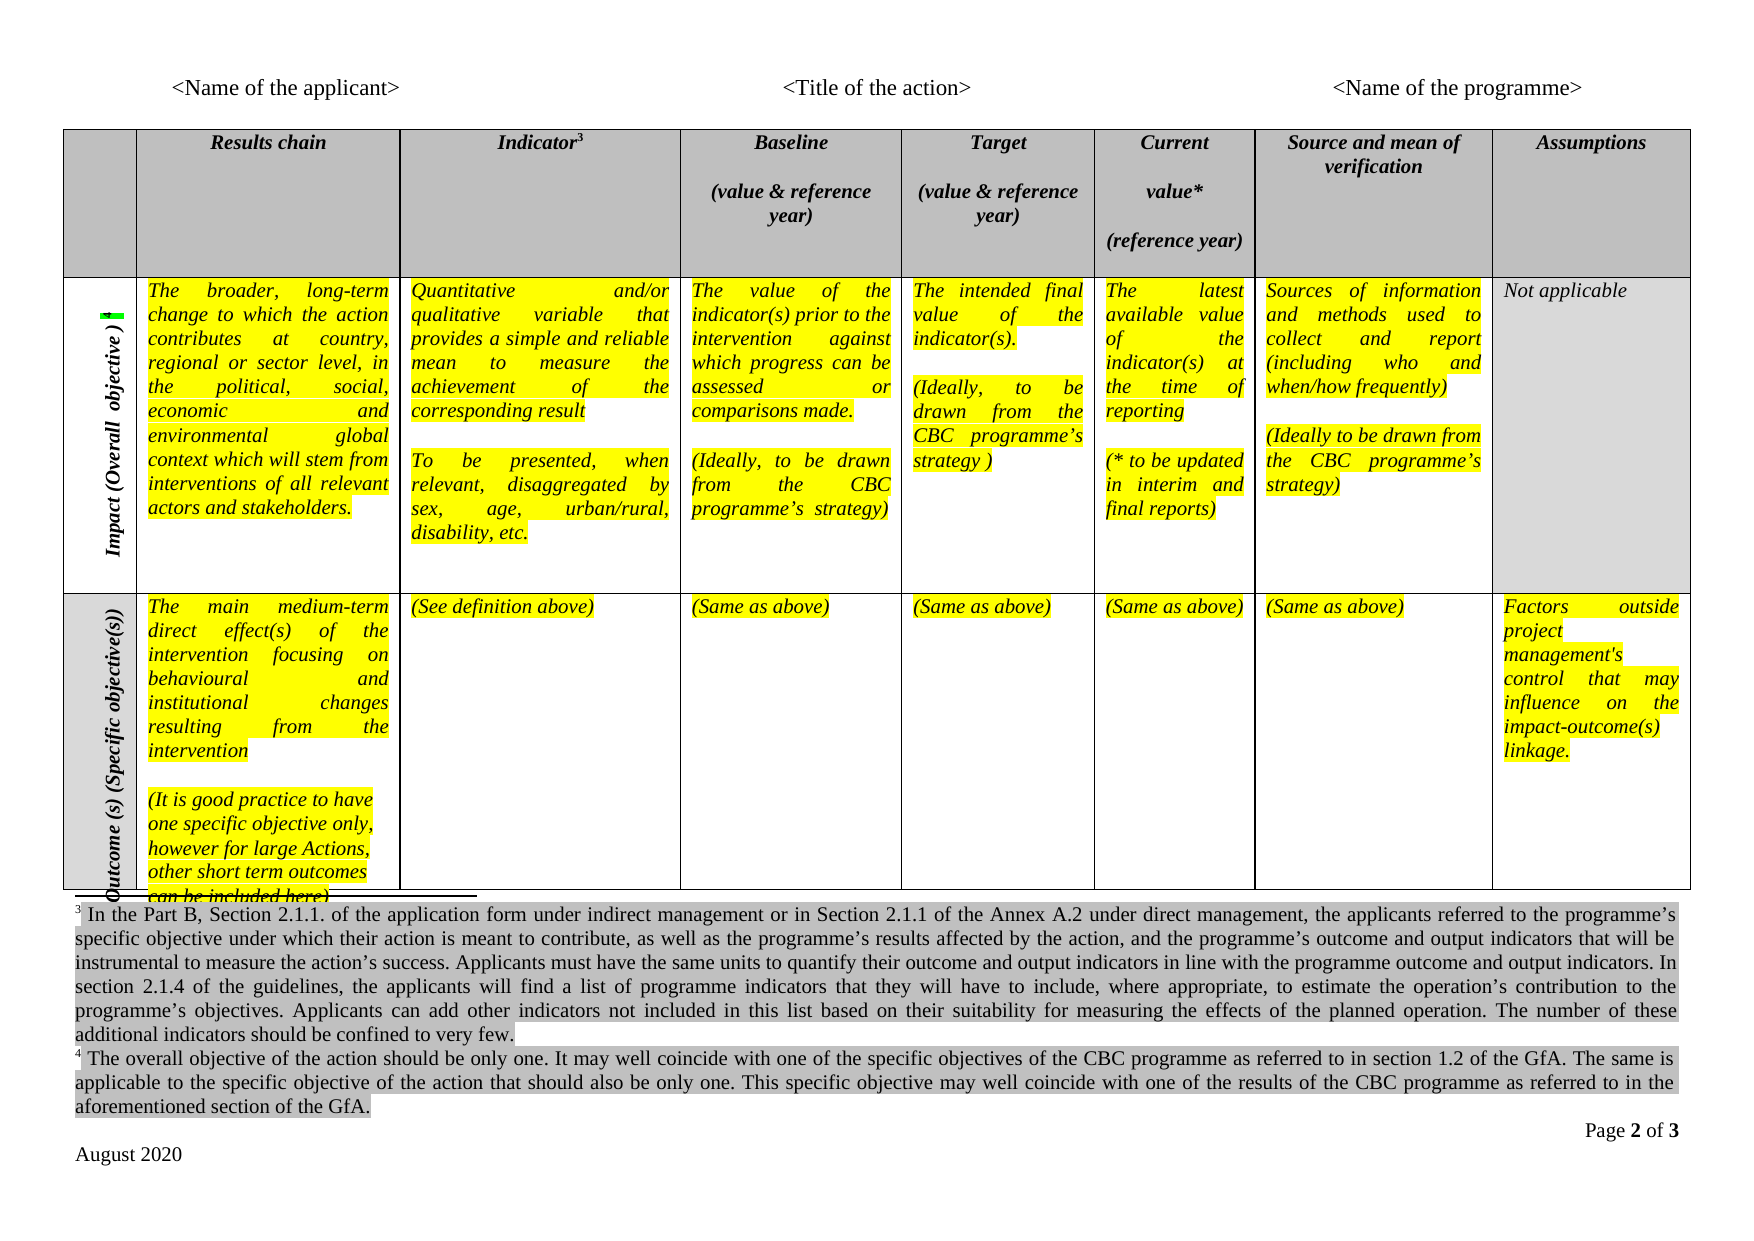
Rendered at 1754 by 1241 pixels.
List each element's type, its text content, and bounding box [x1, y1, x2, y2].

table_header Indicator [401, 130, 680, 277]
table_header Assumptions [1493, 130, 1690, 277]
table_cell (Same as above) [681, 594, 901, 889]
table_header [64, 130, 136, 277]
table_cell The main medium-term direct effect(s) of the intervention focusing on behavioural and institutional changes resulting from the intervention (It is good practice to have one specific objective only, however for large Actions, other short term outcomes can be included here) [137, 594, 399, 889]
table_cell Factors outside project management's control that may influence on the impact-outcome(s) linkage. [1493, 594, 1690, 889]
table_cell Sources of information and methods used to collect and report (including who and when/how frequently) (Ideally to be drawn from the CBC programme’s strategy) [1256, 278, 1492, 593]
table_header Baseline (value & reference year) [681, 130, 901, 277]
table_cell (Same as above) [902, 594, 1094, 889]
table_cell Quantitative and/or qualitative variable that provides a simple and reliable mean to measure the achievement of the corresponding result To be presented, when relevant, disaggregated by sex, age, urban/rural, disability, etc. [401, 278, 680, 593]
table_cell (See definition above) [401, 594, 680, 889]
table_cell (Same as above) [1095, 594, 1254, 889]
table_cell The latest available value of the indicator(s) at the time of reporting (* to be updated in interim and final reports) [1095, 278, 1254, 593]
table_cell Outcome (s) (Specific objective(s)) [64, 594, 136, 889]
table_cell (Same as above) [1256, 594, 1492, 889]
table_header Source and mean of verification [1256, 130, 1492, 277]
table_header Target (value & reference year) [902, 130, 1094, 277]
table_cell Not applicable [1493, 278, 1690, 593]
table_cell Impact (Overall objective ) [64, 278, 136, 593]
table_cell The intended final value of the indicator(s). (Ideally, to be drawn from the CBC programme’s strategy ) [902, 278, 1094, 593]
table_cell The broader, long-term change to which the action contributes at country, regional or sector level, in the political, social, economic and environmental global context which will stem from interventions of all relevant actors and stakeholders. [137, 278, 399, 593]
table_header Current value* (reference year) [1095, 130, 1254, 277]
table_cell The value of the indicator(s) prior to the intervention against which progress can be assessed or comparisons made. (Ideally, to be drawn from the CBC programme’s strategy) [681, 278, 901, 593]
table_header Results chain [137, 130, 399, 277]
